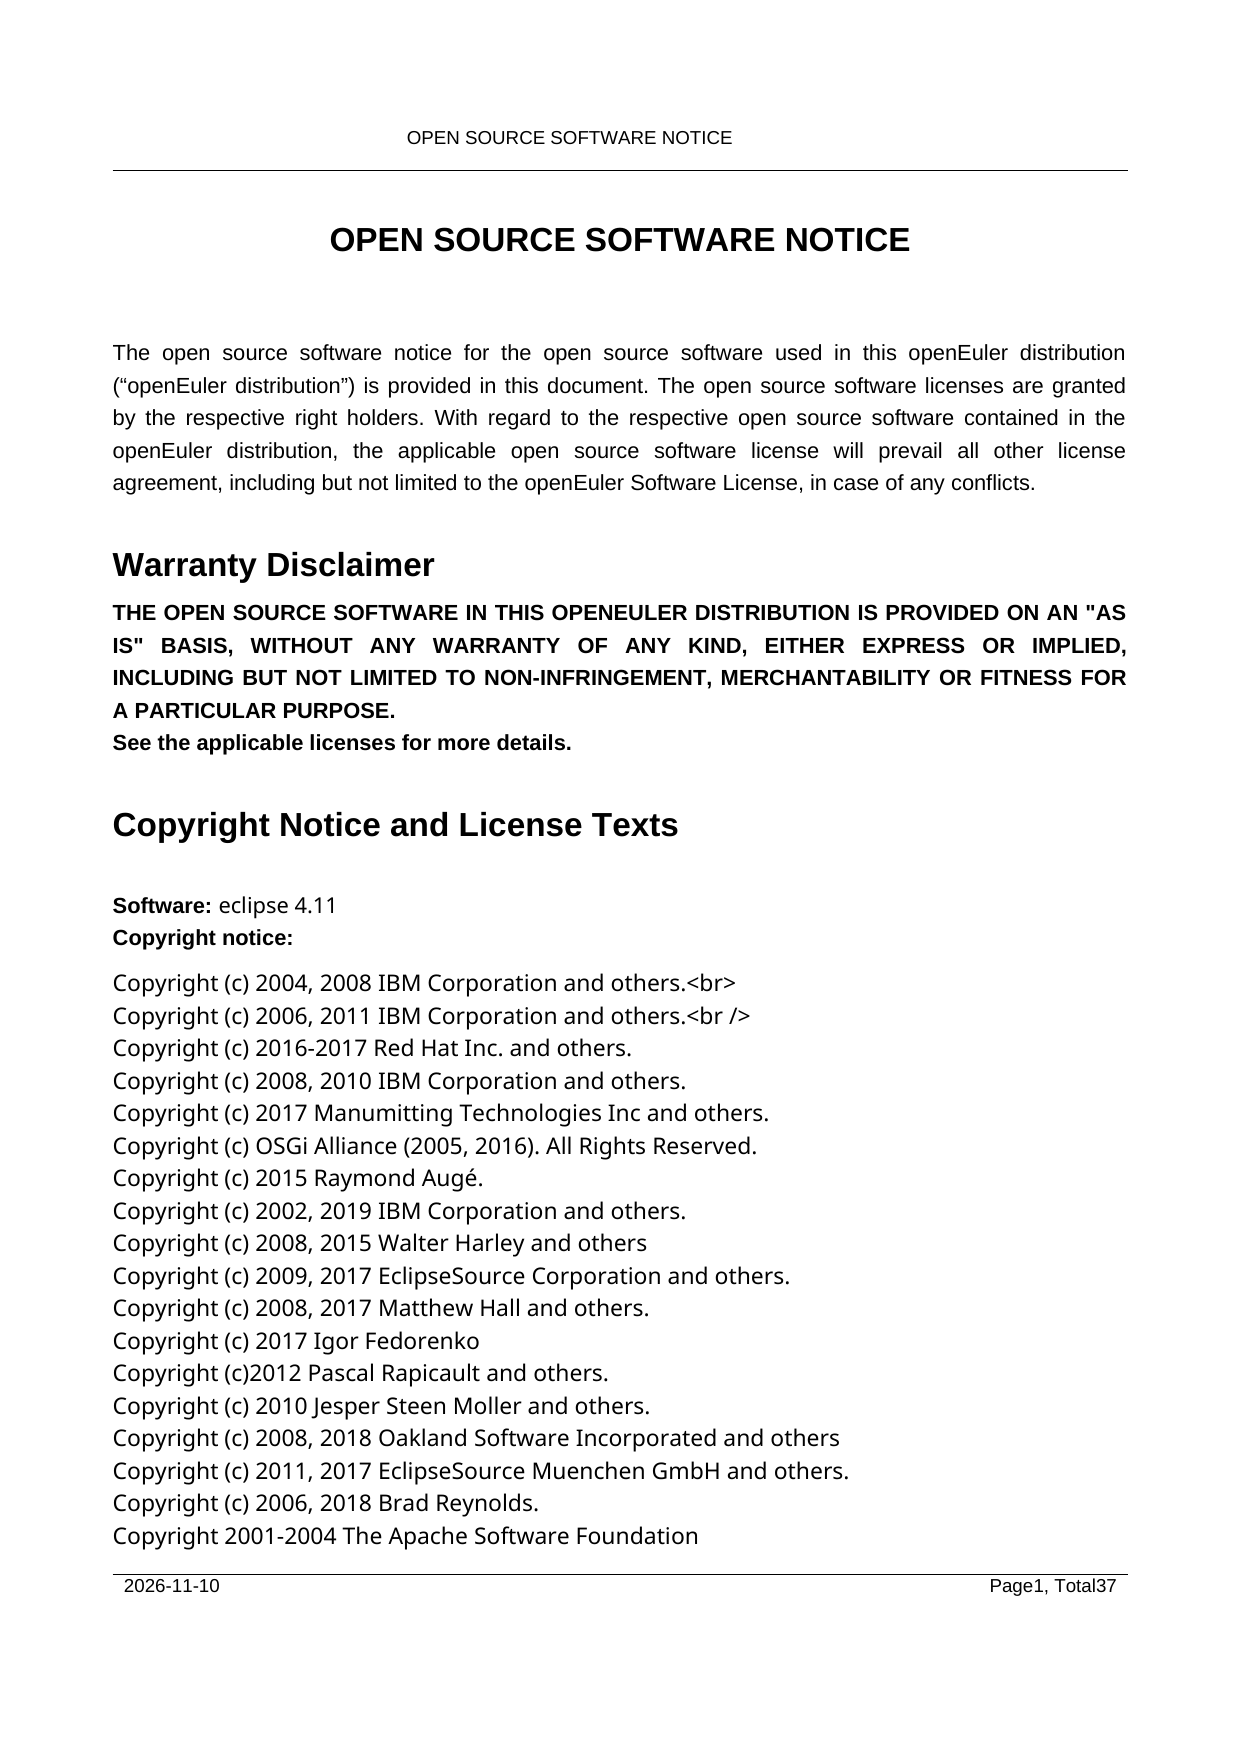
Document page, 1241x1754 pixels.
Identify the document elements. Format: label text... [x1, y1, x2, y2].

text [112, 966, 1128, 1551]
title Software: eclipse 4.11 [112, 889, 1128, 921]
text OPEN SOURCE SOFTWARE NOTICE [112, 206, 1128, 271]
text The open source software notice for the open source software used in this openEuler distribution (“openEuler distribution”) is provided in this document. The open source software licenses are granted by the respective right holders. With regard to the respective open source software contained in the openEuler distribution, the applicable open source software license will prevail all other license agreement, including but not limited to the openEuler Software License, in case of any conflicts. [112, 336, 1128, 499]
text Copyright Notice and License Texts [112, 791, 1128, 856]
text Warranty Disclaimer [112, 531, 1128, 596]
text THE OPEN SOURCE SOFTWARE IN THIS OPENEULER DISTRIBUTION IS PROVIDED ON AN "AS IS" BASIS, WITHOUT ANY WARRANTY OF ANY KIND, EITHER EXPRESS OR IMPLIED, INCLUDING BUT NOT LIMITED TO NON-INFRINGEMENT, MERCHANTABILITY OR FITNESS FOR A PARTICULAR PURPOSE. See the applicable licenses for more details. [112, 596, 1128, 759]
text Copyright notice: [112, 921, 1128, 954]
